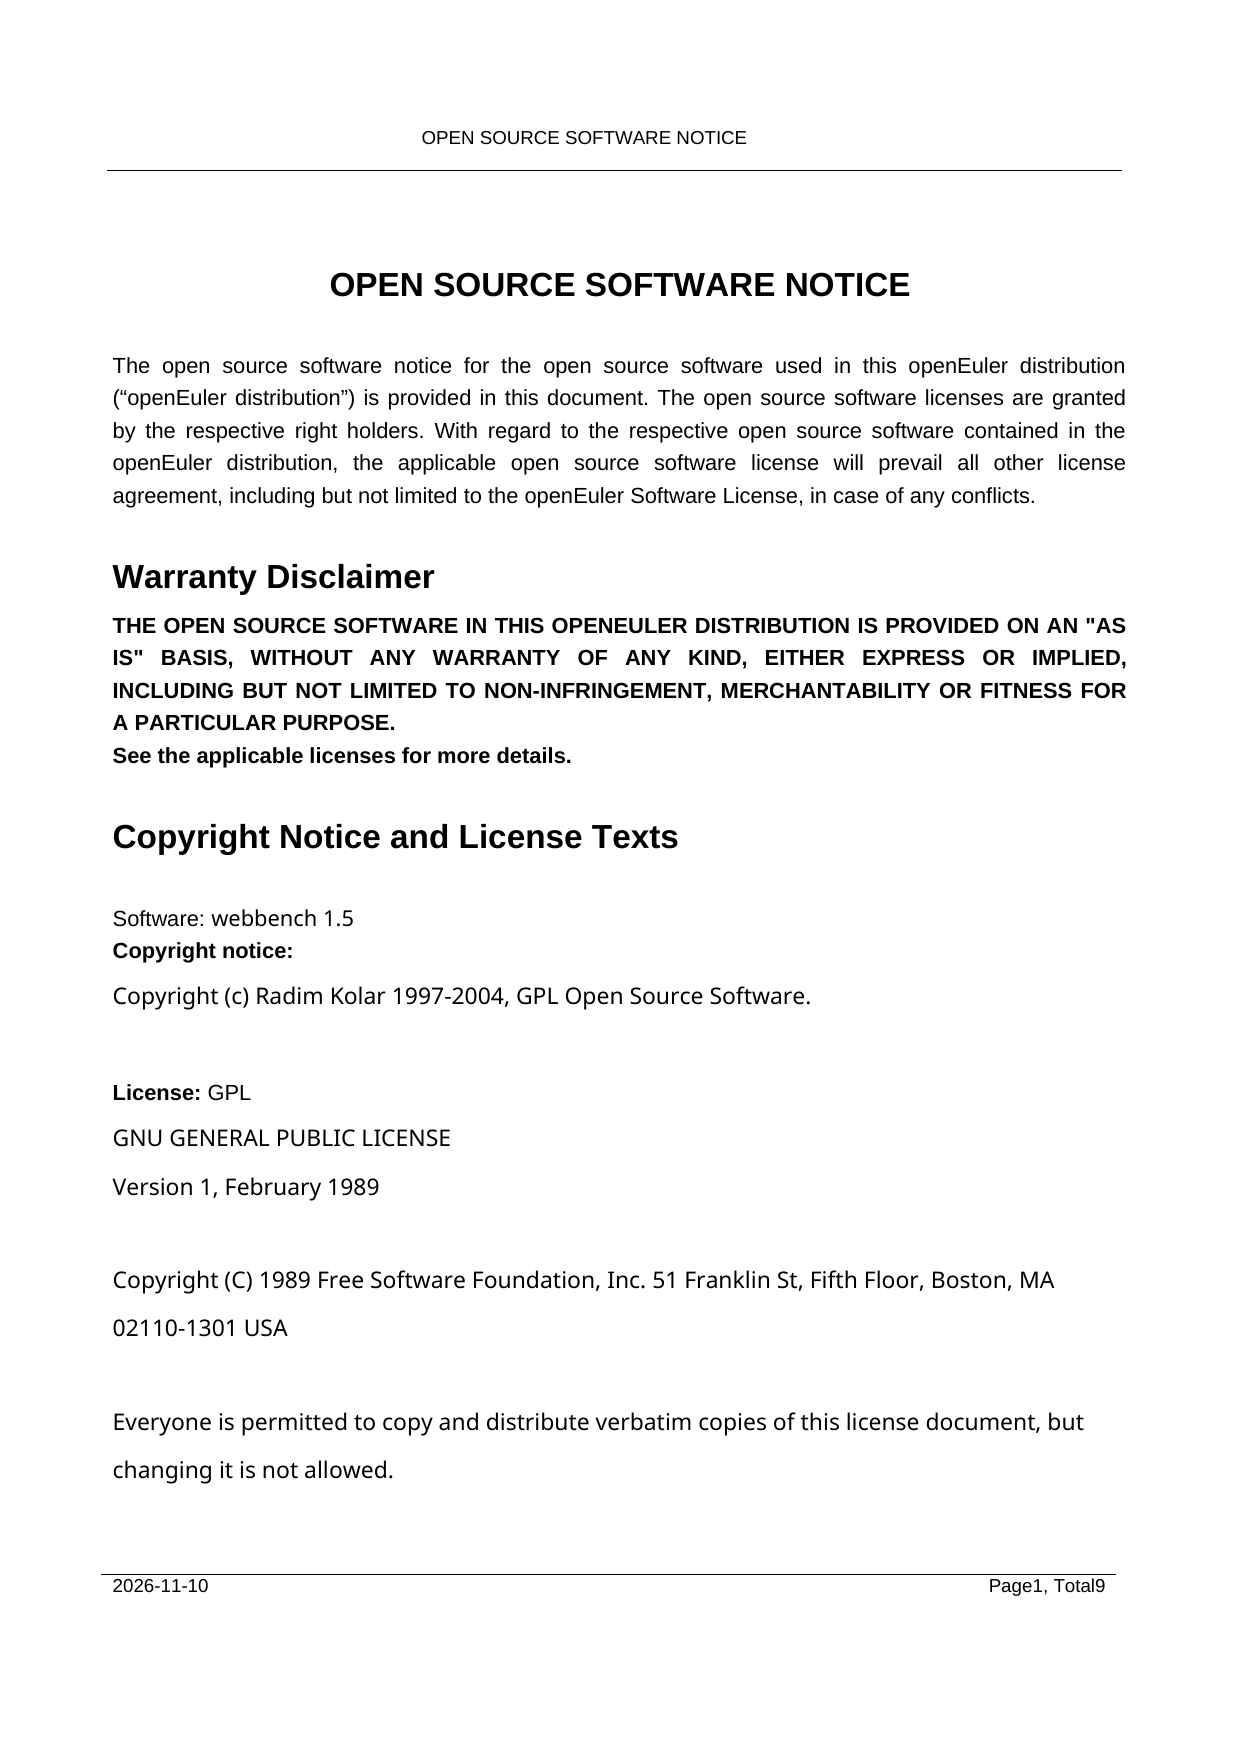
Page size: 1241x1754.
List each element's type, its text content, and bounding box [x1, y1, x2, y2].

text GNU GENERAL PUBLIC LICENSE [112, 1122, 1128, 1154]
text The open source software notice for the open source software used in this openEuler distribution (“openEuler distribution”) is provided in this document. The open source software licenses are granted by the respective right holders. With regard to the respective open source software contained in the openEuler distribution, the applicable open source software license will prevail all other license agreement, including but not limited to the openEuler Software License, in case of any conflicts. [112, 349, 1128, 511]
text Everyone is permitted to copy and distribute verbatim copies of this license document, but changing it is not allowed. [112, 1405, 1128, 1486]
text Copyright Notice and License Texts [112, 804, 1128, 869]
text Copyright (C) 1989 Free Software Foundation, Inc. 51 Franklin St, Fifth Floor, Boston, MA 02110-1301 USA [112, 1263, 1128, 1344]
text Warranty Disclaimer [112, 544, 1128, 609]
text Version 1, February 1989 [112, 1170, 1128, 1202]
text Software: webbench 1.5 [112, 901, 1128, 934]
text OPEN SOURCE SOFTWARE NOTICE [112, 251, 1128, 316]
text Copyright notice: [112, 934, 1128, 966]
text License: GPL [112, 1077, 1128, 1109]
text Copyright (c) Radim Kolar 1997-2004, GPL Open Source Software. [112, 979, 1128, 1060]
text THE OPEN SOURCE SOFTWARE IN THIS OPENEULER DISTRIBUTION IS PROVIDED ON AN "AS IS" BASIS, WITHOUT ANY WARRANTY OF ANY KIND, EITHER EXPRESS OR IMPLIED, INCLUDING BUT NOT LIMITED TO NON-INFRINGEMENT, MERCHANTABILITY OR FITNESS FOR A PARTICULAR PURPOSE. See the applicable licenses for more details. [112, 609, 1128, 771]
